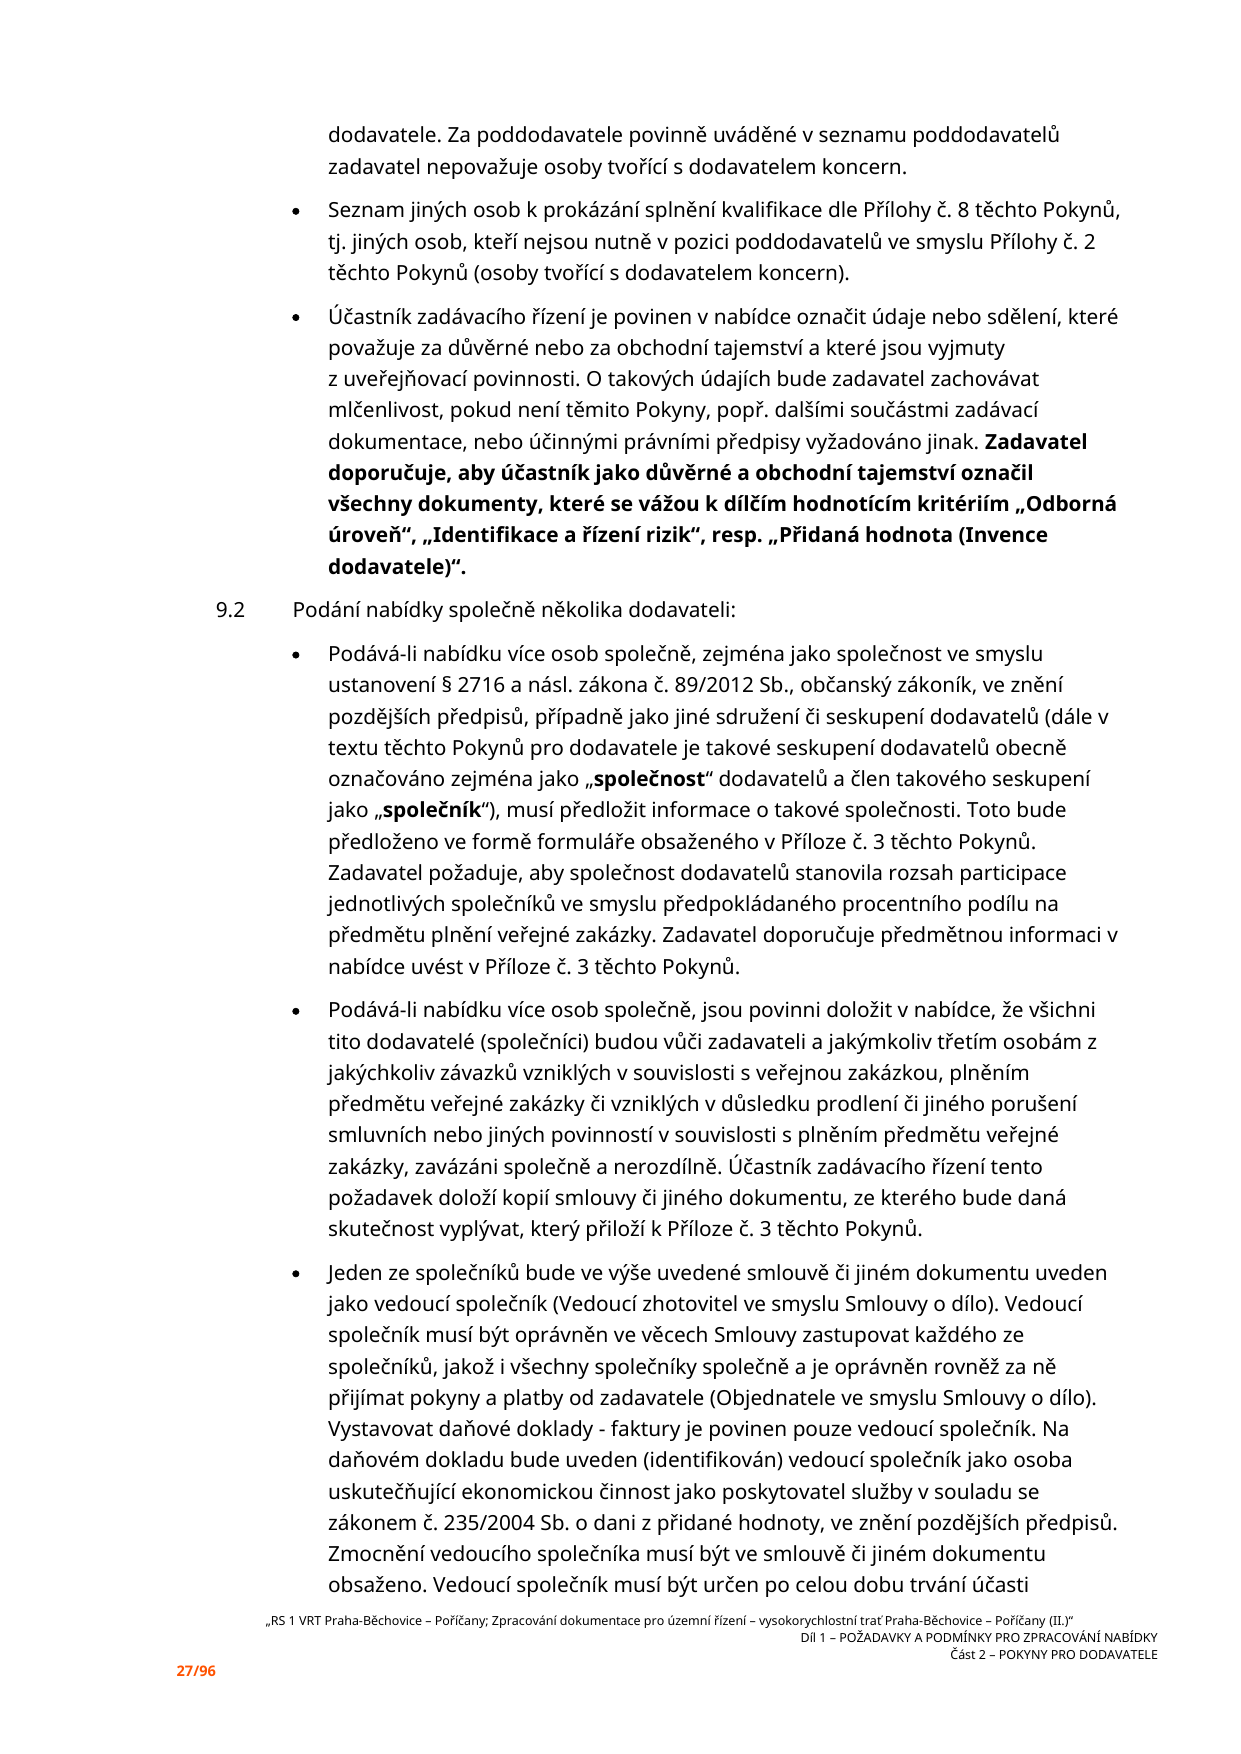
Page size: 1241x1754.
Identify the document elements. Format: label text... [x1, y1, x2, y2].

text Podání nabídky společně několika dodavateli: [216, 596, 1122, 624]
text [292, 1258, 1122, 1599]
text Seznam jiných osob k prokázání splnění kvalifikace dle Přílohy č. 8 těchto Pokynů, tj. jiných osob, kteří nejsou nutně v pozici poddodavatelů ve smyslu Přílohy č. 2 těchto Pokynů (osoby tvořící s dodavatelem koncern). [292, 196, 1122, 287]
text Podává-li nabídku více osob společně, zejména jako společnost ve smyslu ustanovení § 2716 a násl. zákona č. 89/2012 Sb., občanský zákoník, ve znění pozdějších předpisů, případně jako jiné sdružení či seskupení dodavatelů (dále v textu těchto Pokynů pro dodavatele je takové seskupení dodavatelů obecně označováno zejména jako „společnost“ dodavatelů a člen takového seskupení jako „společník“), musí předložit informace o takové společnosti. Toto bude předloženo ve formě formuláře obsaženého v Příloze č. 3 těchto Pokynů. Zadavatel požaduje, aby společnost dodavatelů stanovila rozsah participace jednotlivých společníků ve smyslu předpokládaného procentního podílu na předmětu plnění veřejné zakázky. Zadavatel doporučuje předmětnou informaci v nabídce uvést v Příloze č. 3 těchto Pokynů. [292, 639, 1122, 980]
text Účastník zadávacího řízení je povinen v nabídce označit údaje nebo sdělení, které považuje za důvěrné nebo za obchodní tajemství a které jsou vyjmuty z uveřejňovací povinnosti. O takových údajích bude zadavatel zachovávat mlčenlivost, pokud není těmito Pokyny, popř. dalšími součástmi zadávací dokumentace, nebo účinnými právními předpisy vyžadováno jinak. Zadavatel doporučuje, aby účastník jako důvěrné a obchodní tajemství označil všechny dokumenty, které se vážou k dílčím hodnotícím kritériím „Odborná úroveň“, „Identifikace a řízení rizik“, resp. „Přidaná hodnota (Invence dodavatele)“. [292, 302, 1122, 580]
text Podává-li nabídku více osob společně, jsou povinni doložit v nabídce, že všichni tito dodavatelé (společníci) budou vůči zadavateli a jakýmkoliv třetím osobám z jakýchkoliv závazků vzniklých v souvislosti s veřejnou zakázkou, plněním předmětu veřejné zakázky či vzniklých v důsledku prodlení či jiného porušení smluvních nebo jiných povinností v souvislosti s plněním předmětu veřejné zakázky, zavázáni společně a nerozdílně. Účastník zadávacího řízení tento požadavek doloží kopií smlouvy či jiného dokumentu, ze kterého bude daná skutečnost vyplývat, který přiloží k Příloze č. 3 těchto Pokynů. [292, 996, 1122, 1243]
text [292, 121, 1122, 180]
